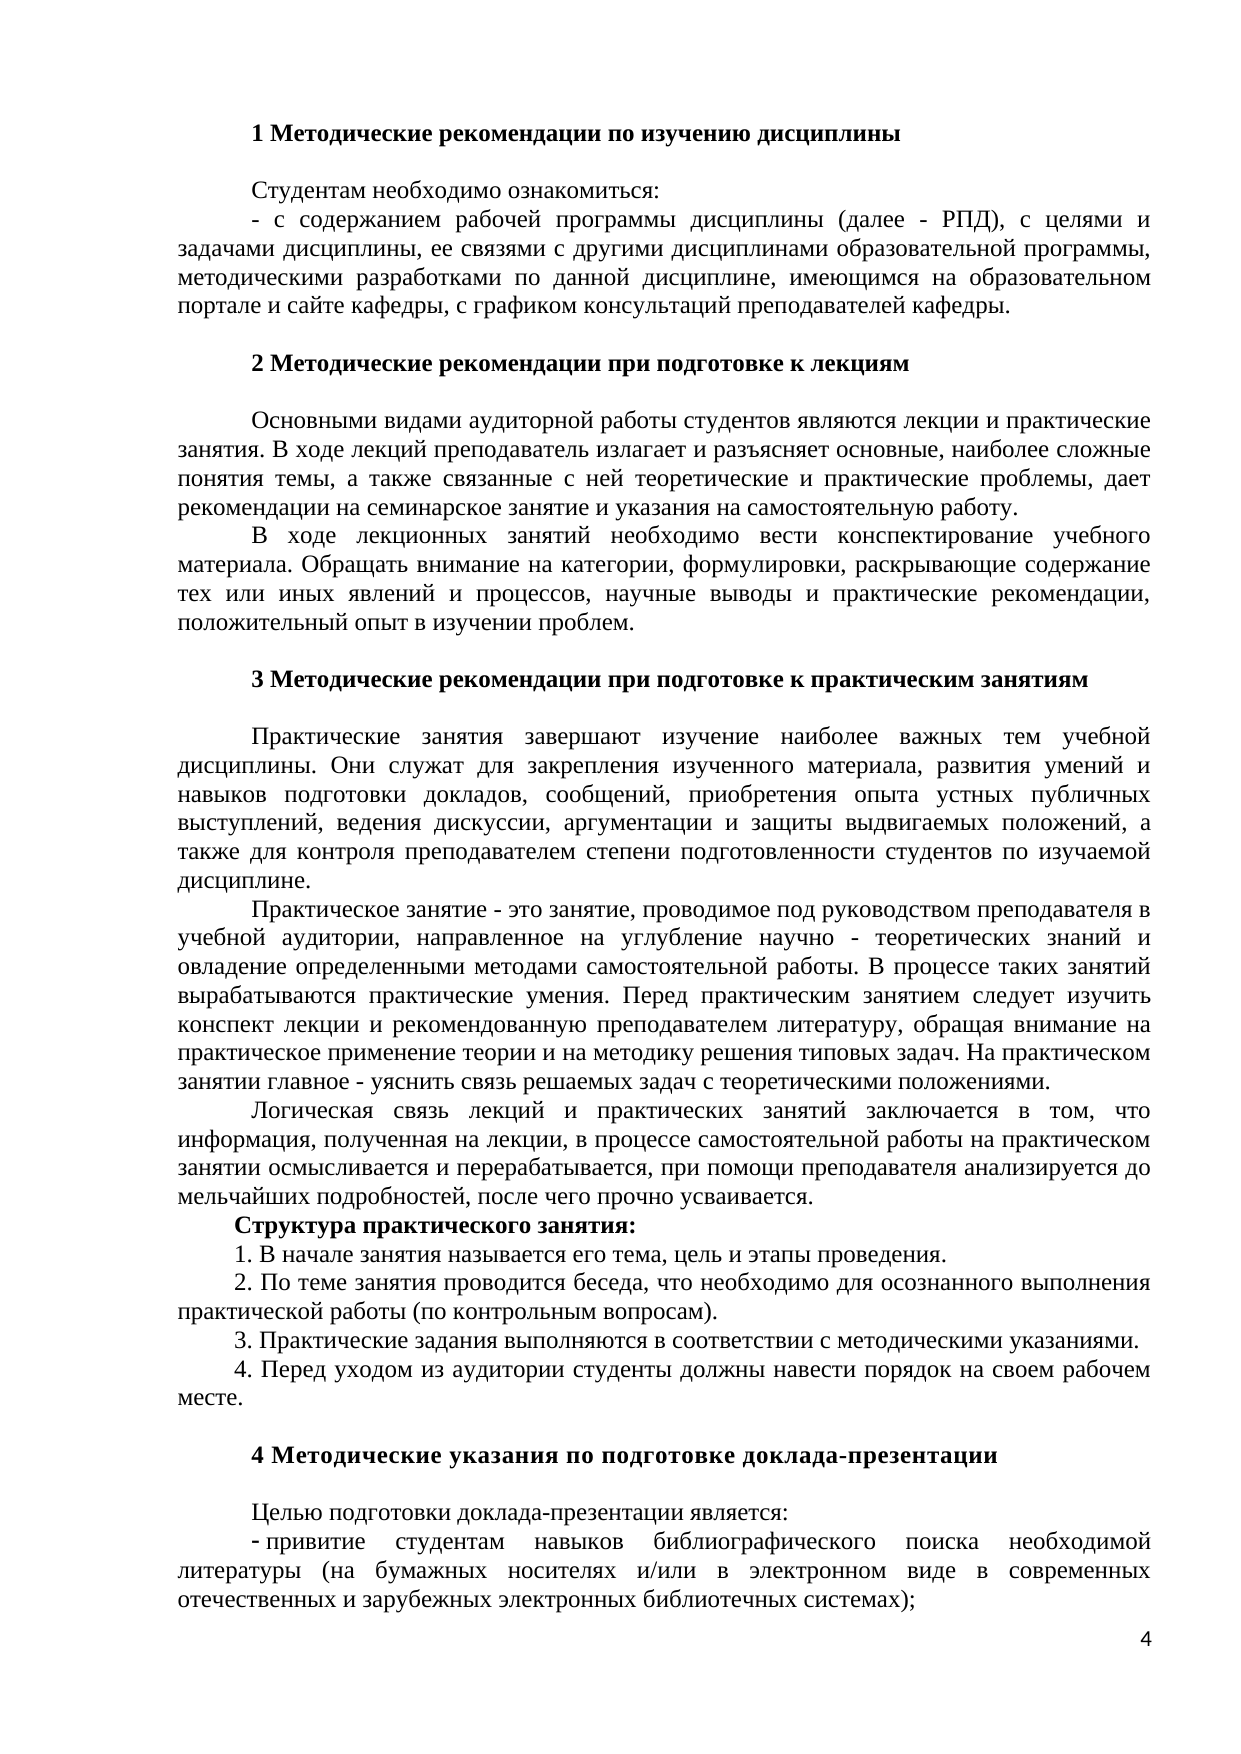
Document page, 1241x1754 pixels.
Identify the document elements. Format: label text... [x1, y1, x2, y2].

text 4 Методические указания по подготовке доклада-презентации [177, 1440, 1152, 1469]
text Основными видами аудиторной работы студентов являются лекции и практические занятия. В ходе лекций преподаватель излагает и разъясняет основные, наиболее сложные понятия темы, а также связанные с ней теоретические и практические проблемы, дает рекомендации на семинарское занятие и указания на самостоятельную работу. [177, 406, 1152, 521]
text В ходе лекционных занятий необходимо вести конспектирование учебного материала. Обращать внимание на категории, формулировки, раскрывающие содержание тех или иных явлений и процессов, научные выводы и практические рекомендации, положительный опыт в изучении проблем. [177, 521, 1152, 636]
text 1. В начале занятия называется его тема, цель и этапы проведения. [177, 1239, 1152, 1267]
text Практическое занятие - это занятие, проводимое под руководством преподавателя в учебной аудитории, направленное на углубление научно - теоретических знаний и овладение определенными методами самостоятельной работы. В процессе таких занятий вырабатываются практические умения. Перед практическим занятием следует изучить конспект лекции и рекомендованную преподавателем литературу, обращая внимание на практическое применение теории и на методику решения типовых задач. На практическом занятии главное - уяснить связь решаемых задач с теоретическими положениями. [177, 894, 1152, 1095]
text Студентам необходимо ознакомиться: [177, 176, 1152, 204]
text 1 Методические рекомендации по изучению дисциплины [177, 118, 1152, 147]
text 3. Практические задания выполняются в соответствии с методическими указаниями. [177, 1325, 1152, 1354]
text Структура практического занятия: [177, 1210, 1152, 1239]
text Целью подготовки доклада-презентации является: [177, 1497, 1152, 1526]
text 4. Перед уходом из аудитории студенты должны навести порядок на своем рабочем месте. [177, 1354, 1152, 1411]
text Практические занятия завершают изучение наиболее важных тем учебной дисциплины. Они служат для закрепления изученного материала, развития умений и навыков подготовки докладов, сообщений, приобретения опыта устных публичных выступлений, ведения дискуссии, аргументации и защиты выдвигаемых положений, а также для контроля преподавателем степени подготовленности студентов по изучаемой дисциплине. [177, 721, 1152, 894]
text 2. По теме занятия проводится беседа, что необходимо для осознанного выполнения практической работы (по контрольным вопросам). [177, 1267, 1152, 1325]
text Логическая связь лекций и практических занятий заключается в том, что информация, полученная на лекции, в процессе самостоятельной работы на практическом занятии осмысливается и перерабатывается, при помощи преподавателя анализируется до мельчайших подробностей, после чего прочно усваивается. [177, 1095, 1152, 1210]
text 2 Методические рекомендации при подготовке к лекциям [177, 348, 1152, 377]
text - с содержанием рабочей программы дисциплины (далее - РПД), с целями и задачами дисциплины, ее связями с другими дисциплинами образовательной программы, методическими разработками по данной дисциплине, имеющимся на образовательном портале и сайте кафедры, с графиком консультаций преподавателей кафедры. [177, 204, 1152, 319]
list привитие студентам навыков библиографического поиска необходимой литературы (на бумажных носителях и/или в электронном виде в современных отечественных и зарубежных электронных библиотечных системах); [177, 1526, 1152, 1612]
text 3 Методические рекомендации при подготовке к практическим занятиям [177, 664, 1152, 693]
